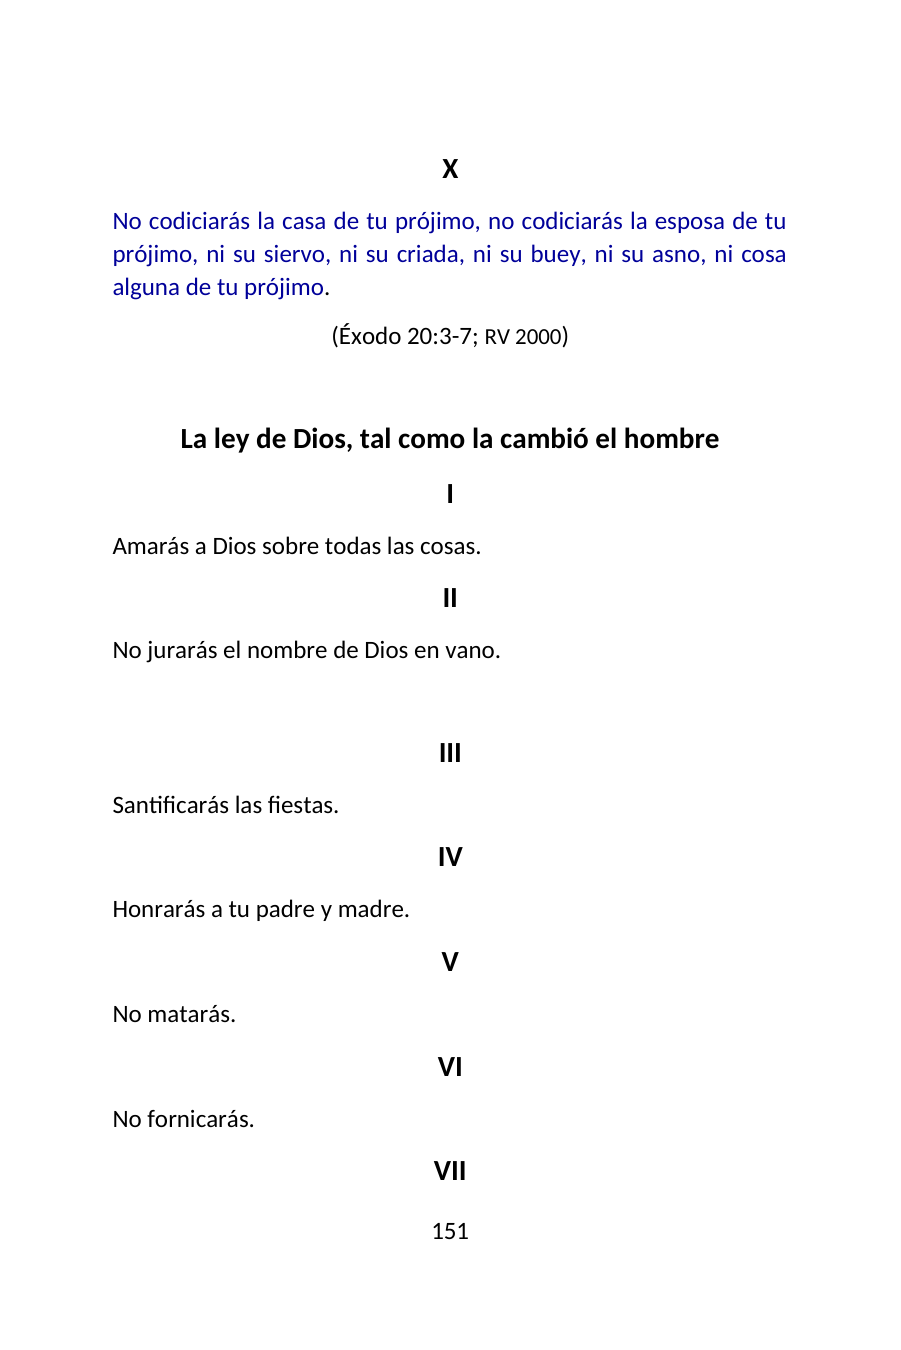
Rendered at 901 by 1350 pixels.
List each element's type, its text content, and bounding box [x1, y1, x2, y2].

text No jurarás el nombre de Dios en vano. [112, 634, 788, 665]
text No matarás. [112, 998, 788, 1029]
text VII [112, 1152, 788, 1188]
text VI [112, 1048, 788, 1083]
text V [112, 943, 788, 979]
text Honrarás a tu padre y madre. [112, 893, 788, 924]
text Amarás a Dios sobre todas las cosas. [112, 530, 788, 560]
text (Éxodo 20:3-7; RV 2000) [112, 321, 788, 351]
text IV [112, 838, 788, 874]
text Santificarás las fiestas. [112, 789, 788, 819]
text I [112, 475, 788, 510]
text No fornicarás. [112, 1103, 788, 1133]
text III [112, 734, 788, 769]
text X [112, 150, 788, 186]
text No codiciarás la casa de tu prójimo, no codiciarás la esposa de tu prójimo, ni su siervo, ni su criada, ni su buey, ni su asno, ni cosa alguna de tu prójimo. [112, 205, 788, 301]
text II [112, 579, 788, 615]
text La ley de Dios, tal como la cambió el hombre [112, 420, 788, 455]
